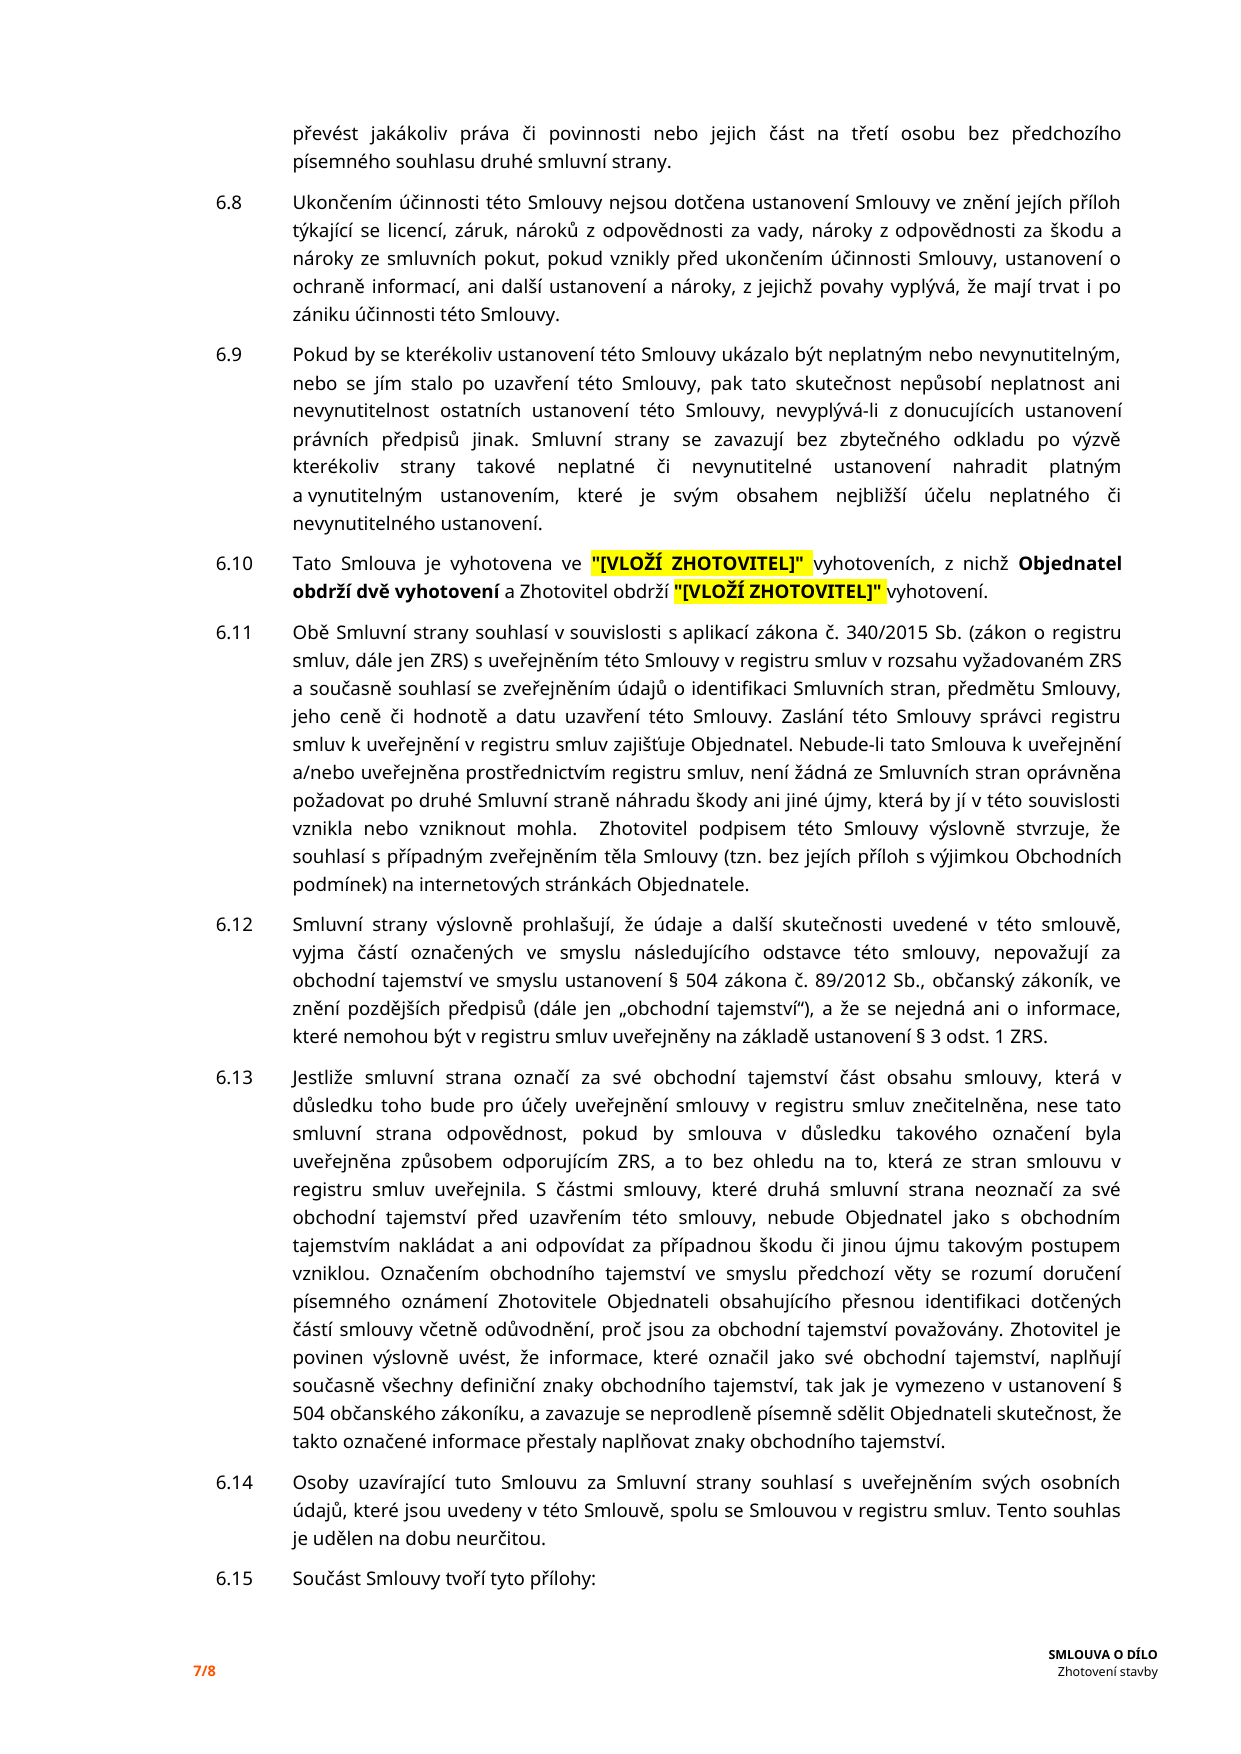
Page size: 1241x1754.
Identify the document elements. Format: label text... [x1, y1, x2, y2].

text Osoby uzavírající tuto Smlouvu za Smluvní strany souhlasí s uveřejněním svých osobních údajů, které jsou uvedeny v této Smlouvě, spolu se Smlouvou v registru smluv. Tento souhlas je udělen na dobu neurčitou. [216, 1469, 1122, 1551]
text Jestliže smluvní strana označí za své obchodní tajemství část obsahu smlouvy, která v důsledku toho bude pro účely uveřejnění smlouvy v registru smluv znečitelněna, nese tato smluvní strana odpovědnost, pokud by smlouva v důsledku takového označení byla uveřejněna způsobem odporujícím ZRS, a to bez ohledu na to, která ze stran smlouvu v registru smluv uveřejnila. S částmi smlouvy, které druhá smluvní strana neoznačí za své obchodní tajemství před uzavřením této smlouvy, nebude Objednatel jako s obchodním tajemstvím nakládat a ani odpovídat za případnou škodu či jinou újmu takovým postupem vzniklou. Označením obchodního tajemství ve smyslu předchozí věty se rozumí doručení písemného oznámení Zhotovitele Objednateli obsahujícího přesnou identifikaci dotčených částí smlouvy včetně odůvodnění, proč jsou za obchodní tajemství považovány. Zhotovitel je povinen výslovně uvést, že informace, které označil jako své obchodní tajemství, naplňují současně všechny definiční znaky obchodního tajemství, tak jak je vymezeno v ustanovení § 504 občanského zákoníku, a zavazuje se neprodleně písemně sdělit Objednateli skutečnost, že takto označené informace přestaly naplňovat znaky obchodního tajemství. [216, 1064, 1122, 1454]
text Smluvní strany výslovně prohlašují, že údaje a další skutečnosti uvedené v této smlouvě, vyjma částí označených ve smyslu následujícího odstavce této smlouvy, nepovažují za obchodní tajemství ve smyslu ustanovení § 504 zákona č. 89/2012 Sb., občanský zákoník, ve znění pozdějších předpisů (dále jen „obchodní tajemství“), a že se nejedná ani o informace, které nemohou být v registru smluv uveřejněny na základě ustanovení § 3 odst. 1 ZRS. [216, 912, 1122, 1049]
text Pokud by se kterékoliv ustanovení této Smlouvy ukázalo být neplatným nebo nevynutitelným, nebo se jím stalo po uzavření této Smlouvy, pak tato skutečnost nepůsobí neplatnost ani nevynutitelnost ostatních ustanovení této Smlouvy, nevyplývá-li z donucujících ustanovení právních předpisů jinak. Smluvní strany se zavazují bez zbytečného odkladu po výzvě kterékoliv strany takové neplatné či nevynutitelné ustanovení nahradit platným a vynutitelným ustanovením, které je svým obsahem nejbližší účelu neplatného či nevynutitelného ustanovení. [216, 342, 1122, 535]
text Součást Smlouvy tvoří tyto přílohy: [216, 1566, 1122, 1591]
text Tato Smlouva je vyhotovena ve vyhotoveních, z nichž Objednatel obdrží dvě vyhotovení a Zhotovitel obdrží vyhotovení. [216, 550, 1122, 604]
text Obě Smluvní strany souhlasí v souvislosti s aplikací zákona č. 340/2015 Sb. (zákon o registru smluv, dále jen ZRS) s uveřejněním této Smlouvy v registru smluv v rozsahu vyžadovaném ZRS a současně souhlasí se zveřejněním údajů o identifikaci Smluvních stran, předmětu Smlouvy, jeho ceně či hodnotě a datu uzavření této Smlouvy. Zaslání této Smlouvy správci registru smluv k uveřejnění v registru smluv zajišťuje Objednatel. Nebude-li tato Smlouva k uveřejnění a/nebo uveřejněna prostřednictvím registru smluv, není žádná ze Smluvních stran oprávněna požadovat po druhé Smluvní straně náhradu škody ani jiné újmy, která by jí v této souvislosti vznikla nebo vzniknout mohla. Zhotovitel podpisem této Smlouvy výslovně stvrzuje, že souhlasí s případným zveřejněním těla Smlouvy (tzn. bez jejích příloh s výjimkou Obchodních podmínek) na internetových stránkách Objednatele. [216, 619, 1122, 897]
text Ukončením účinnosti této Smlouvy nejsou dotčena ustanovení Smlouvy ve znění jejích příloh týkající se licencí, záruk, nároků z odpovědnosti za vady, nároky z odpovědnosti za škodu a nároky ze smluvních pokut, pokud vznikly před ukončením účinnosti Smlouvy, ustanovení o ochraně informací, ani další ustanovení a nároky, z jejichž povahy vyplývá, že mají trvat i po zániku účinnosti této Smlouvy. [216, 189, 1122, 327]
